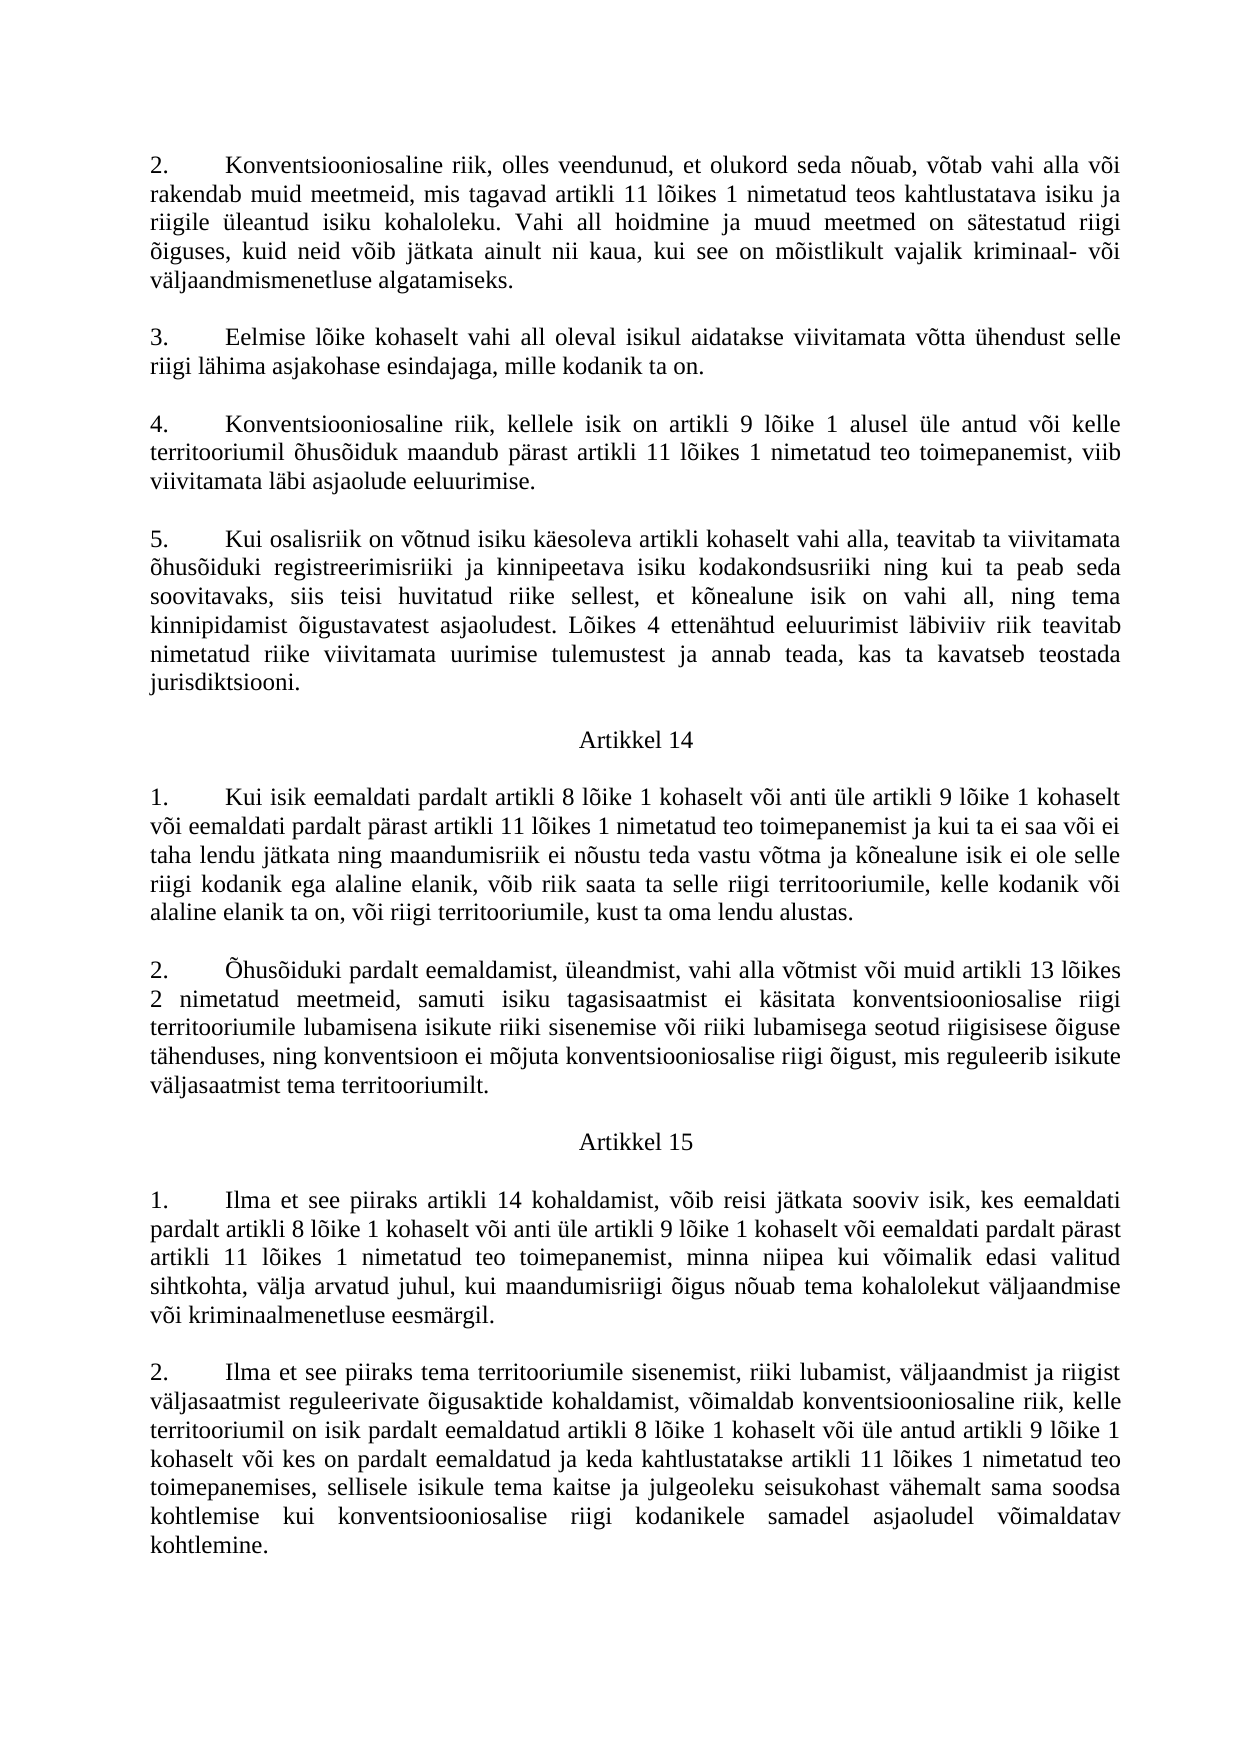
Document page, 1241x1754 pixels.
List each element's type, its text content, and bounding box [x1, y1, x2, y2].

text 3. Eelmise lõike kohaselt vahi all oleval isikul aidatakse viivitamata võtta ühendust selle riigi lähima asjakohase esindajaga, mille kodanik ta on. [150, 322, 1122, 380]
text Artikkel 15 [150, 1127, 1122, 1156]
text 5. Kui osalisriik on võtnud isiku käesoleva artikli kohaselt vahi alla, teavitab ta viivitamata õhusõiduki registreerimisriiki ja kinnipeetava isiku kodakondsusriiki ning kui ta peab seda soovitavaks, siis teisi huvitatud riike sellest, et kõnealune isik on vahi all, ning tema kinnipidamist õigustavatest asjaoludest. Lõikes 4 ettenähtud eeluurimist läbiviiv riik teavitab nimetatud riike viivitamata uurimise tulemustest ja annab teada, kas ta kavatseb teostada jurisdiktsiooni. [150, 524, 1122, 696]
text 2. Ilma et see piiraks tema territooriumile sisenemist, riiki lubamist, väljaandmist ja riigist väljasaatmist reguleerivate õigusaktide kohaldamist, võimaldab konventsiooniosaline riik, kelle territooriumil on isik pardalt eemaldatud artikli 8 lõike 1 kohaselt või üle antud artikli 9 lõike 1 kohaselt või kes on pardalt eemaldatud ja keda kahtlustatakse artikli 11 lõikes 1 nimetatud teo toimepanemises, sellisele isikule tema kaitse ja julgeoleku seisukohast vähemalt sama soodsa kohtlemise kui konventsiooniosalise riigi kodanikele samadel asjaoludel võimaldatav kohtlemine. [150, 1357, 1122, 1559]
text 4. Konventsiooniosaline riik, kellele isik on artikli 9 lõike 1 alusel üle antud või kelle territooriumil õhusõiduk maandub pärast artikli 11 lõikes 1 nimetatud teo toimepanemist, viib viivitamata läbi asjaolude eeluurimise. [150, 409, 1122, 495]
text 2. Konventsiooniosaline riik, olles veendunud, et olukord seda nõuab, võtab vahi alla või rakendab muid meetmeid, mis tagavad artikli 11 lõikes 1 nimetatud teos kahtlustatava isiku ja riigile üleantud isiku kohaloleku. Vahi all hoidmine ja muud meetmed on sätestatud riigi õiguses, kuid neid võib jätkata ainult nii kaua, kui see on mõistlikult vajalik kriminaal- või väljaandmismenetluse algatamiseks. [150, 150, 1122, 294]
text 2. Õhusõiduki pardalt eemaldamist, üleandmist, vahi alla võtmist või muid artikli 13 lõikes 2 nimetatud meetmeid, samuti isiku tagasisaatmist ei käsitata konventsiooniosalise riigi territooriumile lubamisena isikute riiki sisenemise või riiki lubamisega seotud riigisisese õiguse tähenduses, ning konventsioon ei mõjuta konventsiooniosalise riigi õigust, mis reguleerib isikute väljasaatmist tema territooriumilt. [150, 955, 1122, 1099]
text Artikkel 14 [150, 725, 1122, 754]
text 1. Kui isik eemaldati pardalt artikli 8 lõike 1 kohaselt või anti üle artikli 9 lõike 1 kohaselt või eemaldati pardalt pärast artikli 11 lõikes 1 nimetatud teo toimepanemist ja kui ta ei saa või ei taha lendu jätkata ning maandumisriik ei nõustu teda vastu võtma ja kõnealune isik ei ole selle riigi kodanik ega alaline elanik, võib riik saata ta selle riigi territooriumile, kelle kodanik või alaline elanik ta on, või riigi territooriumile, kust ta oma lendu alustas. [150, 782, 1122, 926]
text 1. Ilma et see piiraks artikli 14 kohaldamist, võib reisi jätkata sooviv isik, kes eemaldati pardalt artikli 8 lõike 1 kohaselt või anti üle artikli 9 lõike 1 kohaselt või eemaldati pardalt pärast artikli 11 lõikes 1 nimetatud teo toimepanemist, minna niipea kui võimalik edasi valitud sihtkohta, välja arvatud juhul, kui maandumisriigi õigus nõuab tema kohalolekut väljaandmise või kriminaalmenetluse eesmärgil. [150, 1185, 1122, 1329]
